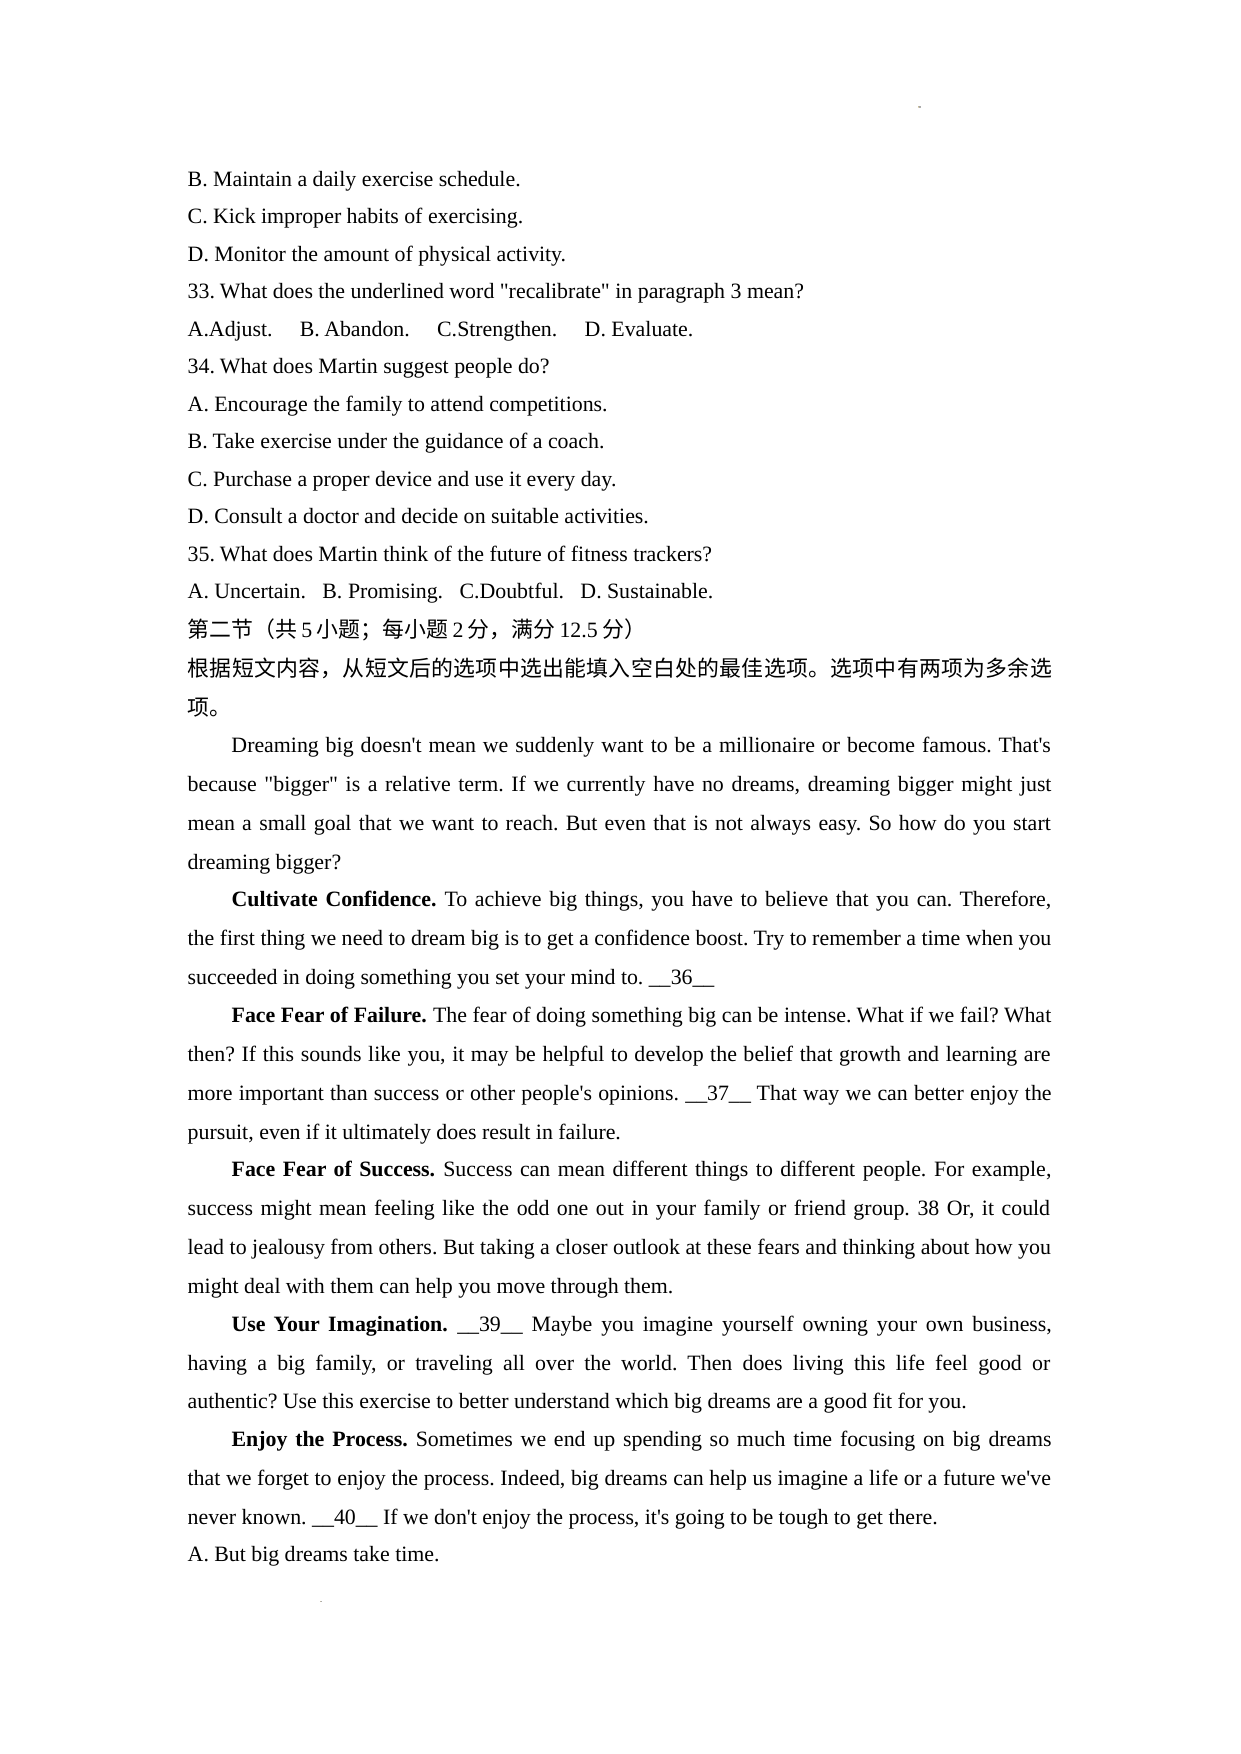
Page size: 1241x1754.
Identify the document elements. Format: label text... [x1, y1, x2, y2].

text C. Purchase a proper device and use it every day. [187, 462, 1053, 494]
text Cultivate Confidence. To achieve big things, you have to believe that you can. Therefore, the first thing we need to dream big is to get a confidence boost. Try to remember a time when you succeeded in doing something you set your mind to. __36__ [187, 883, 1053, 993]
text 根据短文内容，从短文后的选项中选出能填入空白处的最佳选项。选项中有两项为多余选项。 [187, 651, 1053, 722]
text 第二节（共5小题；每小题2分，满分12.5分） [187, 612, 1053, 644]
text A. Uncertain. B. Promising. C.Doubtful. D. Sustainable. [187, 574, 1053, 607]
text A. Encourage the family to attend competitions. [187, 387, 1053, 419]
text Use Your Imagination. __39__ Maybe you imagine yourself owning your own business, having a big family, or traveling all over the world. Then does living this life feel good or authentic? Use this exercise to better understand which big dreams are a good fit for you. [187, 1307, 1053, 1417]
text Face Fear of Success. Success can mean different things to different people. For example, success might mean feeling like the odd one out in your family or friend group. 38 Or, it could lead to jealousy from others. But taking a closer outlook at these fears and thinking about how you might deal with them can help you move through them. [187, 1153, 1053, 1302]
text B. Maintain a daily exercise schedule. [187, 162, 1053, 194]
text 34. What does Martin suggest people do? [187, 349, 1053, 382]
text 35. What does Martin think of the future of fitness trackers? [187, 537, 1053, 569]
text Dreaming big doesn't mean we suddenly want to be a millionaire or become famous. That's because "bigger" is a relative term. If we currently have no dreams, dreaming bigger might just mean a small goal that we want to reach. But even that is not always easy. So how do you start dreaming bigger? [187, 728, 1053, 878]
text A. But big dreams take time. [187, 1538, 1053, 1570]
text D. Monitor the amount of physical activity. [187, 237, 1053, 269]
text C. Kick improper habits of exercising. [187, 199, 1053, 232]
text 33. What does the underlined word "recalibrate" in paragraph 3 mean? [187, 274, 1053, 307]
text D. Consult a doctor and decide on suitable activities. [187, 499, 1053, 532]
text Face Fear of Failure. The fear of doing something big can be intense. What if we fail? What then? If this sounds like you, it may be helpful to develop the belief that growth and learning are more important than success or other people's opinions. __37__ That way we can better enjoy the pursuit, even if it ultimately does result in failure. [187, 998, 1053, 1148]
text A.Adjust. B. Abandon. C.Strengthen. D. Evaluate. [187, 312, 1053, 344]
text Enjoy the Process. Sometimes we end up spending so much time focusing on big dreams that we forget to enjoy the process. Indeed, big dreams can help us imagine a life or a future we've never known. __40__ If we don't enjoy the process, it's going to be tough to get there. [187, 1422, 1053, 1533]
text B. Take exercise under the guidance of a coach. [187, 424, 1053, 457]
